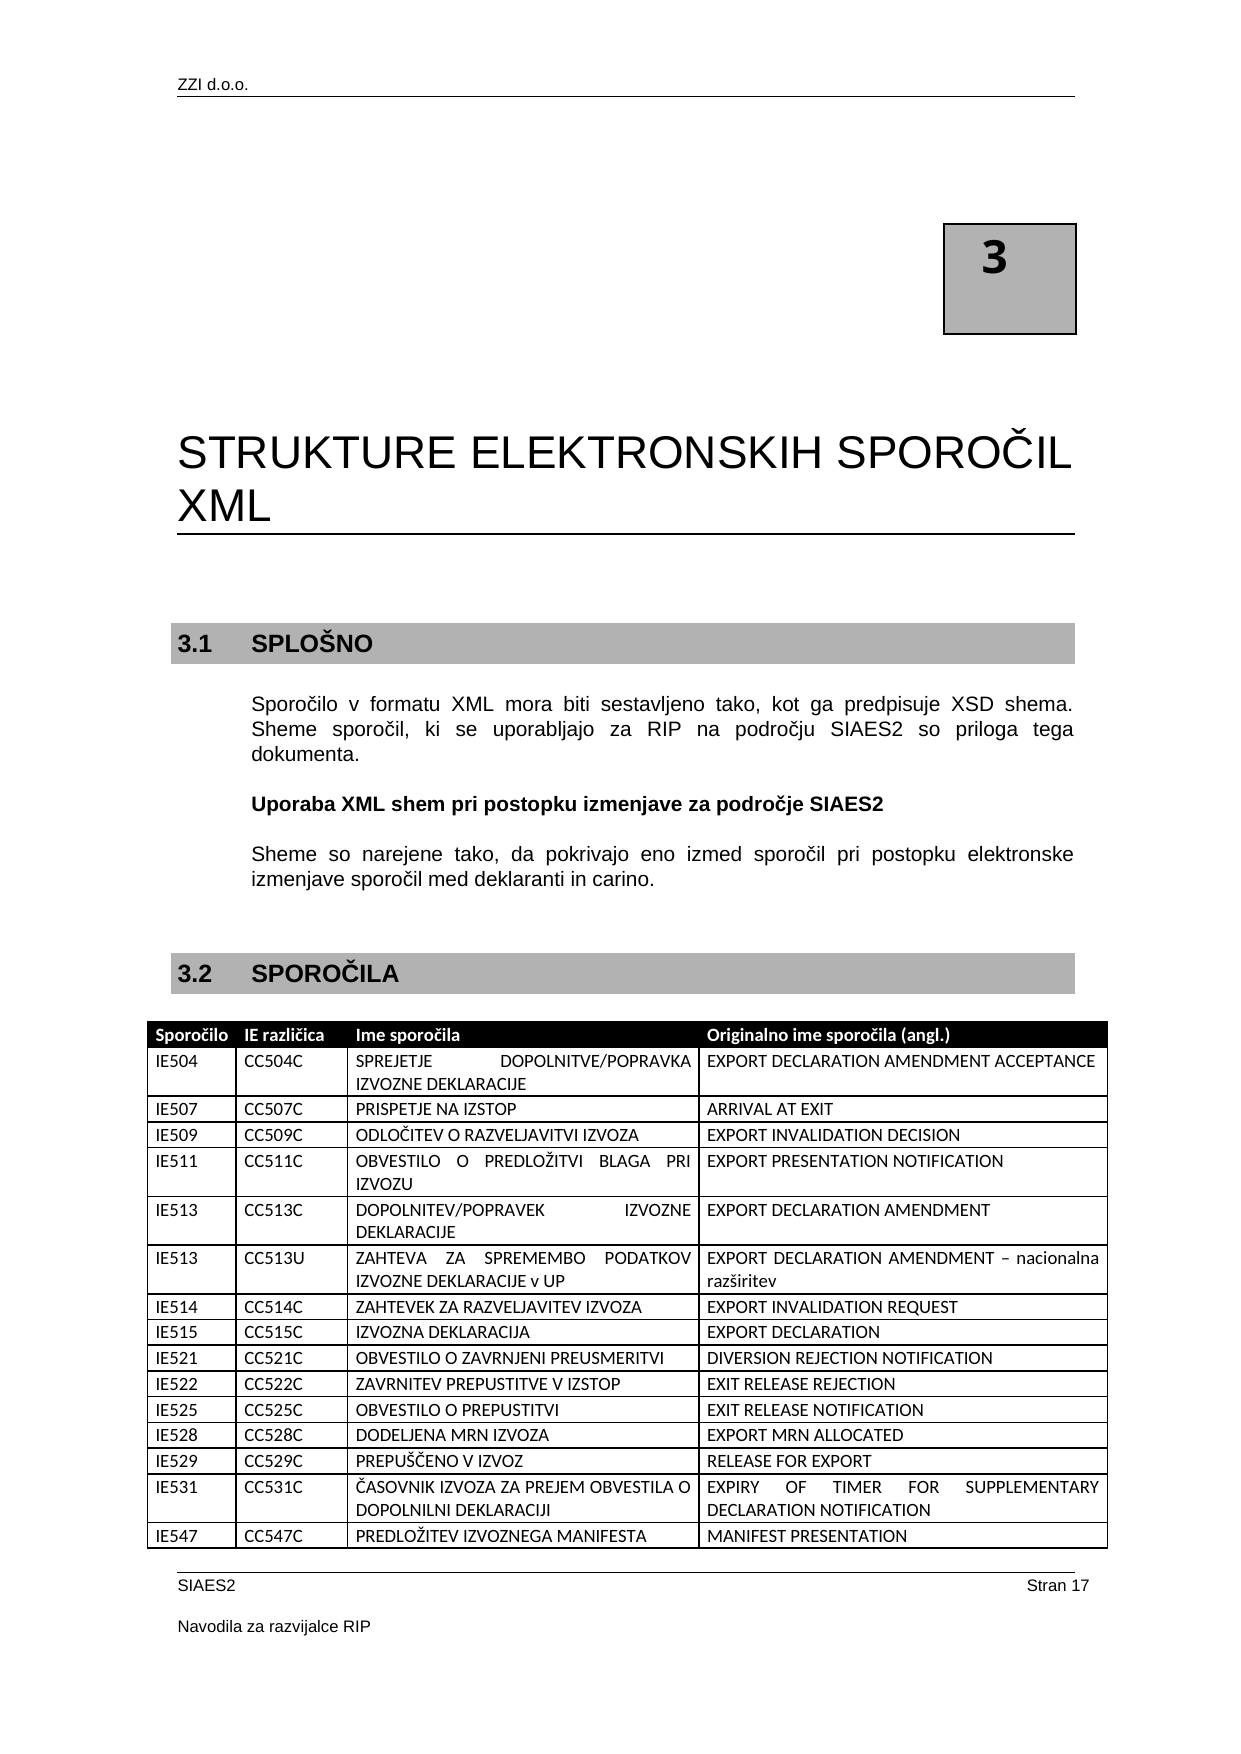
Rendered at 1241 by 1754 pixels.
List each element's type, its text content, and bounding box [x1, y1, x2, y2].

table_cell CC513U [237, 1246, 347, 1293]
table_cell CC514C [237, 1295, 347, 1318]
table_cell CC521C [237, 1346, 347, 1370]
table_cell ZAHTEVA ZA SPREMEMBO PODATKOV IZVOZNE DEKLARACIJE v UP [348, 1246, 698, 1293]
text Uporaba XML shem pri postopku izmenjave za področje SIAES2 [177, 791, 1075, 816]
subtitle Sporočila [171, 953, 1075, 994]
table_cell CC525C [237, 1397, 347, 1421]
table_header IE različica [237, 1023, 347, 1047]
table_cell IE511 [148, 1148, 235, 1196]
table_cell IE528 [148, 1423, 235, 1447]
table_cell ZAVRNITEV PREPUSTITVE V IZSTOP [348, 1372, 698, 1396]
table_cell IE509 [148, 1123, 235, 1147]
table_cell CC511C [237, 1148, 347, 1196]
table_cell CC504C [237, 1048, 347, 1095]
table_cell EXIT RELEASE NOTIFICATION [700, 1397, 1107, 1421]
table_cell IE514 [148, 1295, 235, 1318]
table_cell PREPUŠČENO V IZVOZ [348, 1449, 698, 1473]
table_cell ZAHTEVEK ZA RAZVELJAVITEV IZVOZA [348, 1295, 698, 1318]
table_cell IE513 [148, 1197, 235, 1244]
table_cell IE525 [148, 1397, 235, 1421]
table_cell CC515C [237, 1320, 347, 1344]
table_cell DODELJENA MRN IZVOZA [348, 1423, 698, 1447]
table_cell EXPORT DECLARATION AMENDMENT [700, 1197, 1107, 1244]
table_cell EXPORT DECLARATION AMENDMENT ACCEPTANCE [700, 1048, 1107, 1095]
table_cell OBVESTILO O ZAVRNJENI PREUSMERITVI [348, 1346, 698, 1370]
table_cell ARRIVAL AT EXIT [700, 1097, 1107, 1121]
table_header Ime sporočila [348, 1023, 698, 1047]
table_cell IE529 [148, 1449, 235, 1473]
table_cell ČASOVNIK IZVOZA ZA PREJEM OBVESTILA O DOPOLNILNI DEKLARACIJI [348, 1475, 698, 1522]
table_cell EXPORT PRESENTATION NOTIFICATION [700, 1148, 1107, 1196]
table_cell CC513C [237, 1197, 347, 1244]
table_cell CC547C [237, 1523, 347, 1547]
table_cell EXPORT DECLARATION [700, 1320, 1107, 1344]
table_cell IE547 [148, 1523, 235, 1547]
table_cell EXPORT INVALIDATION REQUEST [700, 1295, 1107, 1318]
table_cell DOPOLNITEV/POPRAVEK IZVOZNE DEKLARACIJE [348, 1197, 698, 1244]
table_cell OBVESTILO O PREPUSTITVI [348, 1397, 698, 1421]
text Sheme so narejene tako, da pokrivajo eno izmed sporočil pri postopku elektronske izmenjave sporočil med deklaranti in carino. [251, 841, 1075, 891]
table_cell EXPORT INVALIDATION DECISION [700, 1123, 1107, 1147]
table_cell RELEASE FOR EXPORT [700, 1449, 1107, 1473]
table_cell IE507 [148, 1097, 235, 1121]
table_cell DIVERSION REJECTION NOTIFICATION [700, 1346, 1107, 1370]
table_cell CC509C [237, 1123, 347, 1147]
table_cell CC531C [237, 1475, 347, 1522]
table_cell IE531 [148, 1475, 235, 1522]
table_cell IE513 [148, 1246, 235, 1293]
table_cell IE515 [148, 1320, 235, 1344]
table_cell EXPORT DECLARATION AMENDMENT – nacionalna razširitev [700, 1246, 1107, 1293]
table_cell CC522C [237, 1372, 347, 1396]
table_cell MANIFEST PRESENTATION [700, 1523, 1107, 1547]
table_cell CC507C [237, 1097, 347, 1121]
table_cell IE522 [148, 1372, 235, 1396]
table_cell OBVESTILO O PREDLOŽITVI BLAGA PRI IZVOZU [348, 1148, 698, 1196]
table_cell SPREJETJE DOPOLNITVE/POPRAVKA IZVOZNE DEKLARACIJE [348, 1048, 698, 1095]
table_cell EXPORT MRN ALLOCATED [700, 1423, 1107, 1447]
table_cell IE521 [148, 1346, 235, 1370]
table_cell ODLOČITEV O RAZVELJAVITVI IZVOZA [348, 1123, 698, 1147]
table_cell EXPIRY OF TIMER FOR SUPPLEMENTARY DECLARATION NOTIFICATION [700, 1475, 1107, 1522]
text STRUKTURE ELEKTRONSKIH SPOROČIL XML [177, 426, 1075, 533]
table_header Sporočilo [148, 1023, 235, 1047]
table_cell PREDLOŽITEV IZVOZNEGA MANIFESTA [348, 1523, 698, 1547]
table_cell PRISPETJE NA IZSTOP [348, 1097, 698, 1121]
table_cell CC529C [237, 1449, 347, 1473]
table_header Originalno ime sporočila (angl.) [700, 1023, 1107, 1047]
subtitle Splošno [171, 623, 1075, 664]
text Sporočilo v formatu XML mora biti sestavljeno tako, kot ga predpisuje XSD shema. Sheme sporočil, ki se uporabljajo za RIP na področju SIAES2 so priloga tega dokumenta. [251, 691, 1075, 766]
table_cell CC528C [237, 1423, 347, 1447]
table_cell IE504 [148, 1048, 235, 1095]
table_cell IZVOZNA DEKLARACIJA [348, 1320, 698, 1344]
table_cell EXIT RELEASE REJECTION [700, 1372, 1107, 1396]
